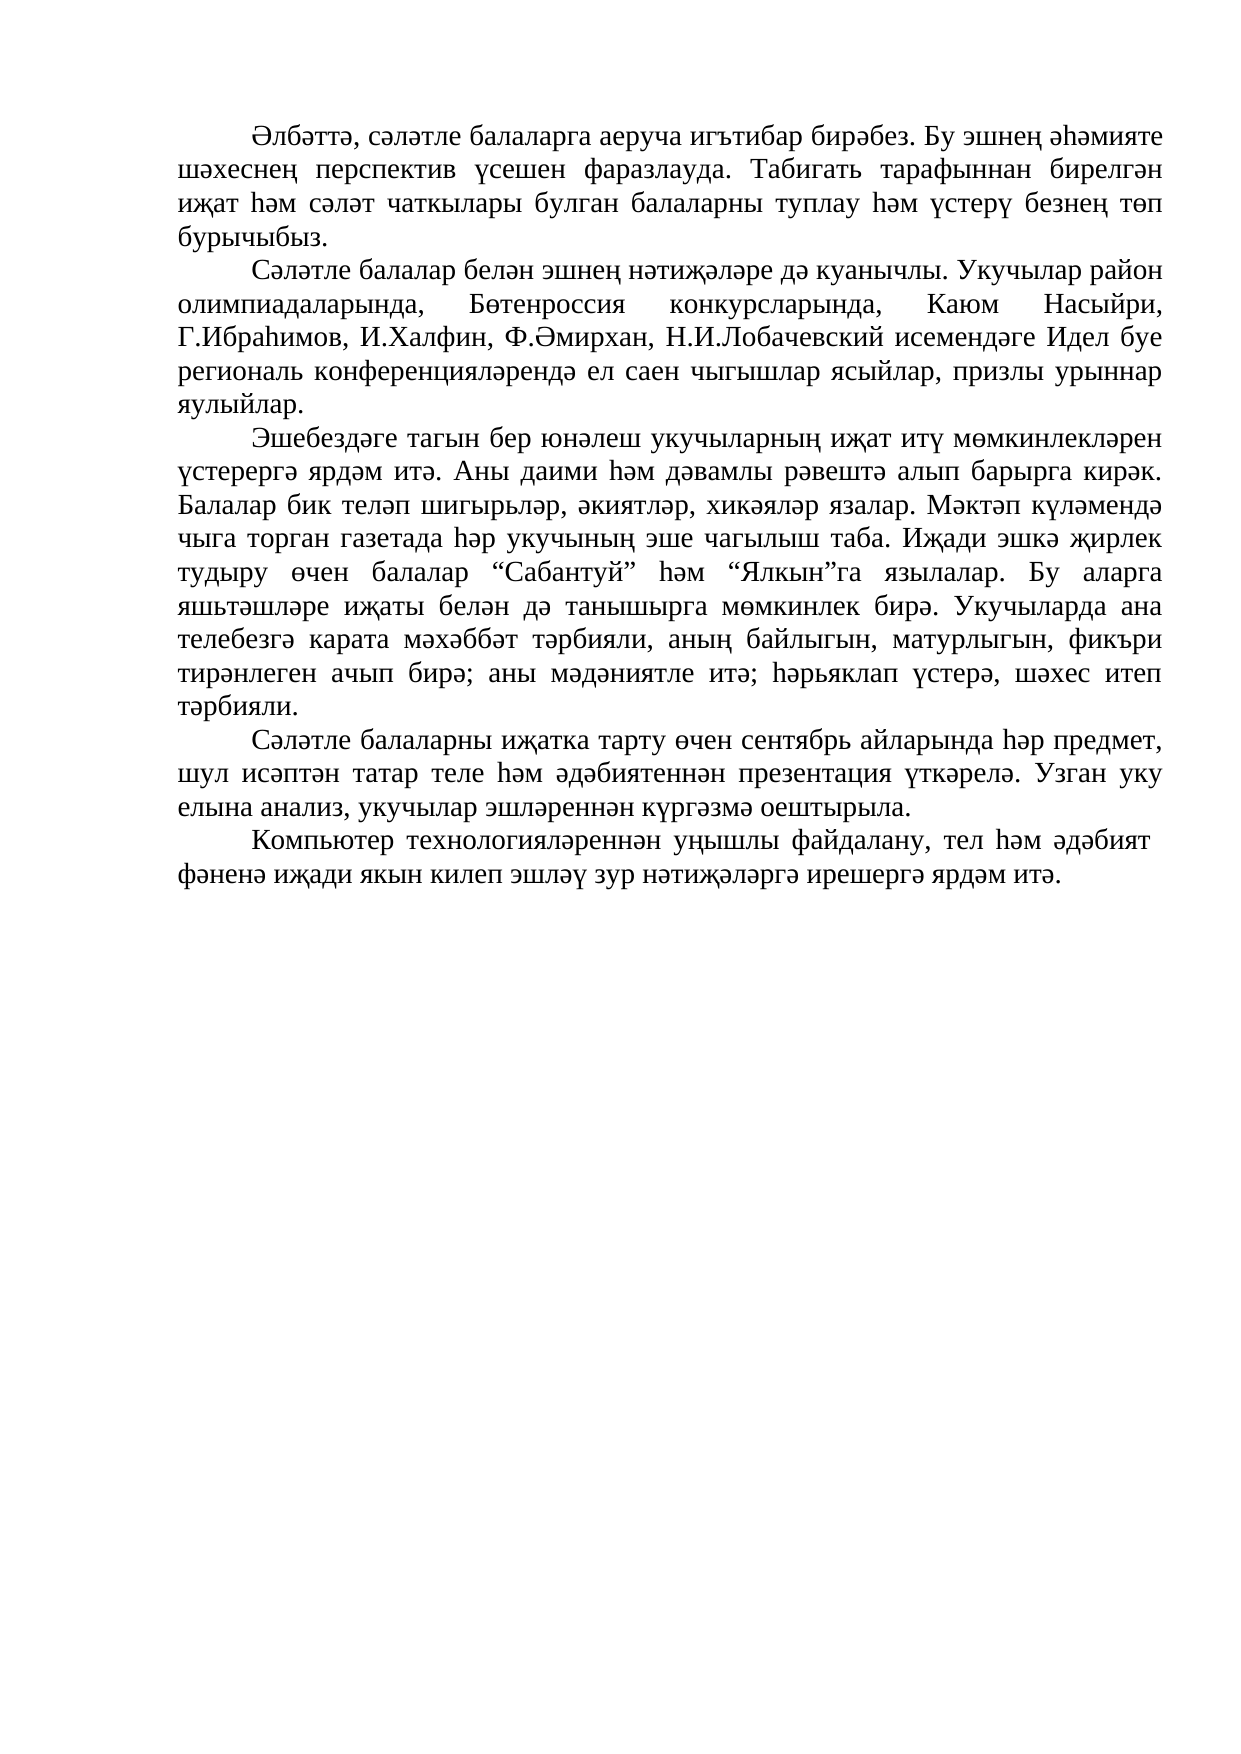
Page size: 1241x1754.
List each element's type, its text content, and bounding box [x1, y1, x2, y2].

text Сәләтле балалар белән эшнең нәтиҗәләре дә куанычлы. Укучылар район олимпиадаларында, Бөтенроссия конкурсларында, Каюм Насыйри, Г.Ибраһимов, И.Халфин, Ф.Әмирхан, Н.И.Лобачевский исемендәге Идел буе региональ конференцияләрендә ел саен чыгышлар ясыйлар, призлы урыннар яулыйлар. [177, 252, 1163, 420]
text Әлбәттә, сәләтле балаларга аеруча игътибар бирәбез. Бу эшнең әһәмияте шәхеснең перспектив үсешен фаразлауда. Табигать тарафыннан бирелгән иҗат һәм сәләт чаткылары булган балаларны туплау һәм үстерү безнең төп бурычыбыз. [177, 118, 1163, 252]
list Компьютер технологияләреннән уңышлы файдалану, тел һәм әдәбият фәненә иҗади якын килеп эшләү зур нәтиҗәләргә ирешергә ярдәм итә. [177, 822, 1152, 889]
text Сәләтле балаларны иҗатка тарту өчен сентябрь айларында һәр предмет, шул исәптән татар теле һәм әдәбиятеннән презентация үткәрелә. Узган уку елына анализ, укучылар эшләреннән күргәзмә оештырыла. [177, 722, 1163, 822]
text Эшебездәге тагын бер юнәлеш укучыларның иҗат итү мөмкинлекләрен үстерергә ярдәм итә. Аны даими һәм дәвамлы рәвештә алып барырга кирәк. Балалар бик теләп шигырьләр, әкиятләр, хикәяләр язалар. Мәктәп күләмендә чыга торган газетада һәр укучының эше чагылыш таба. Иҗади эшкә җирлек тудыру өчен балалар “Сабантуй” һәм “Ялкын”га язылалар. Бу аларга яшьтәшләре иҗаты белән дә танышырга мөмкинлек бирә. Укучыларда ана телебезгә карата мәхәббәт тәрбияли, аның байлыгын, матурлыгын, фикъри тирәнлеген ачып бирә; аны мәдәниятле итә; һәрьяклап үстерә, шәхес итеп тәрбияли. [177, 420, 1163, 722]
